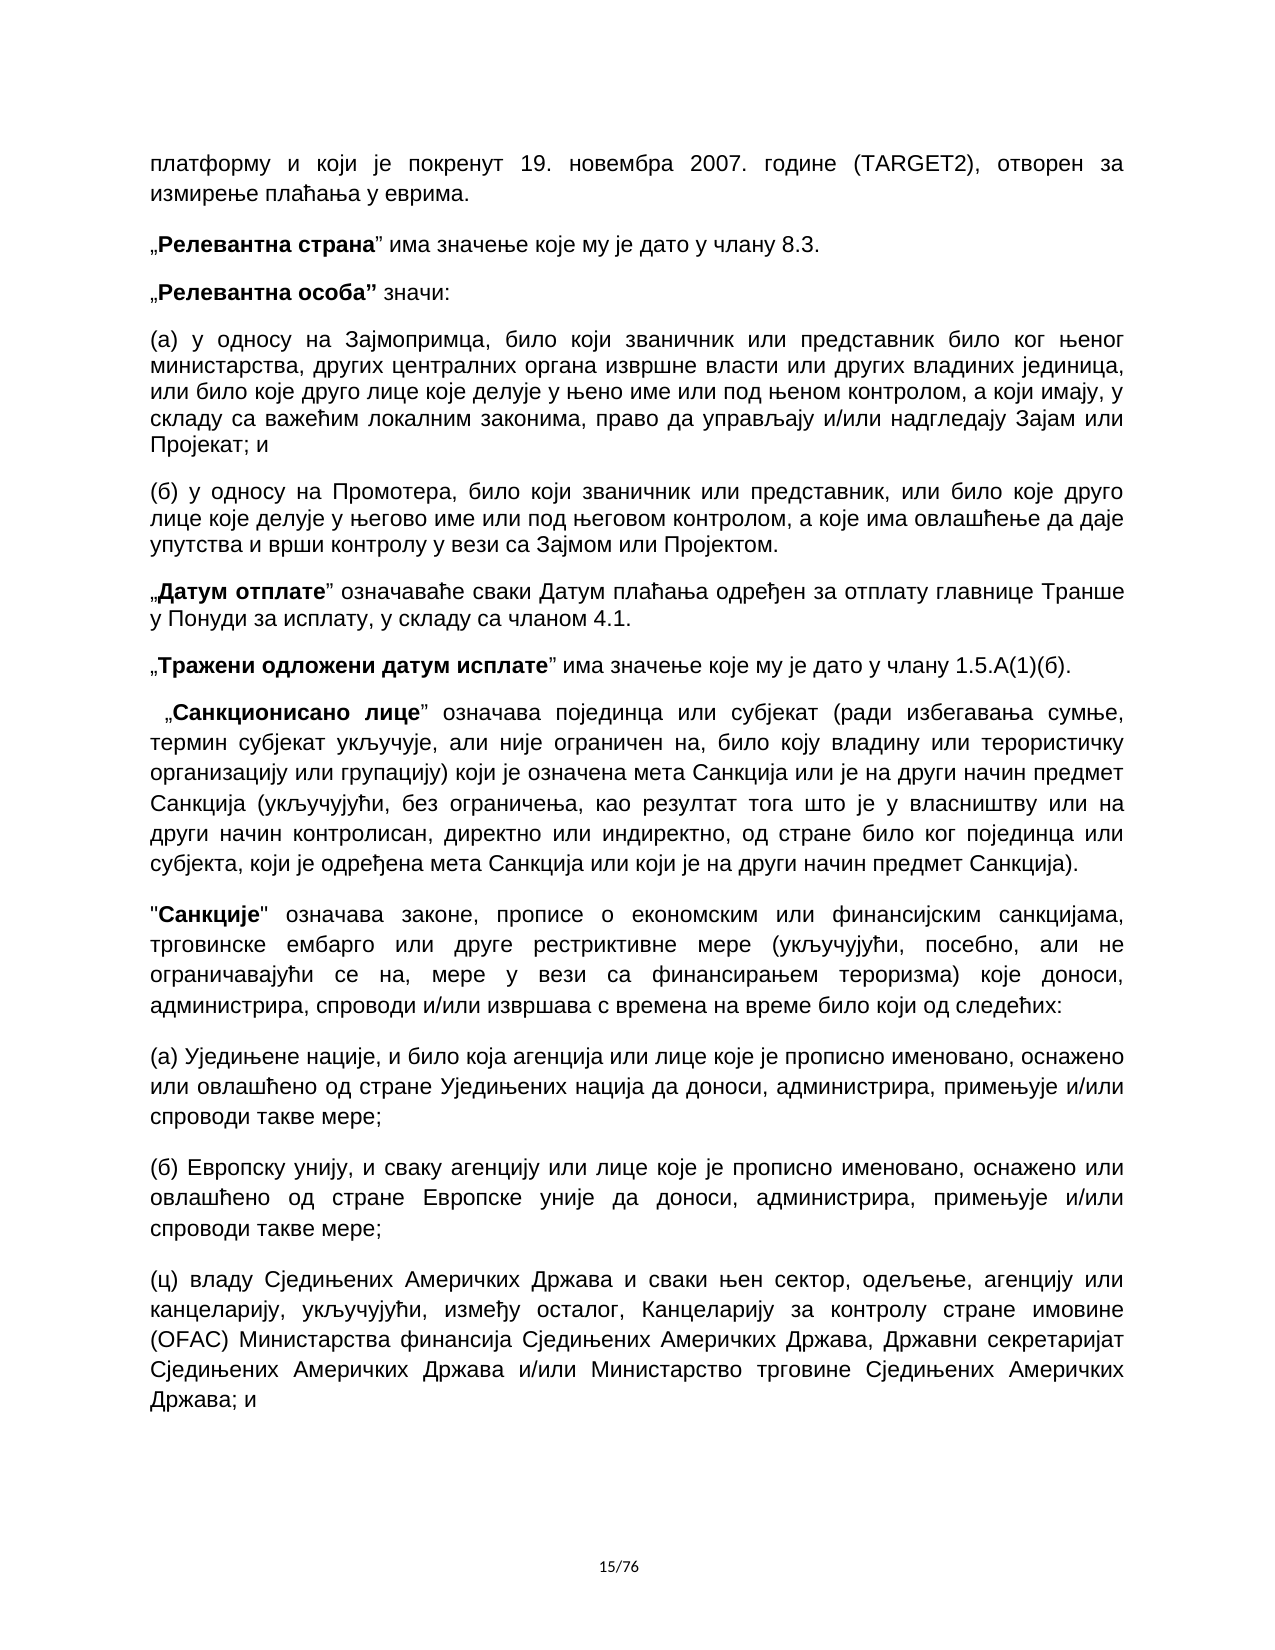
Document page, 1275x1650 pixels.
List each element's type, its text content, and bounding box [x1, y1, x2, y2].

text (б) у односу на Промотера, било који званичник или представник, или било које друго лице које делује у његово име или под његовом контролом, а које има овлашћење да даје упутства и врши контролу у вези са Зајмом или Пројектом. [150, 478, 1125, 557]
text (а) Уједињене нације, и било која агенција или лице које је прописно именовано, оснажено или овлашћено од стране Уједињених нација да доноси, администрира, примењује и/или спроводи такве мере; [150, 1043, 1125, 1129]
text (ц) владу Сједињених Америчких Држава и сваки њен сектор, одељење, агенцију или канцеларију, укључујући, између осталог, Канцеларију за контролу стране имовине (OFAC) Министарства финансија Сједињених Америчких Држава, Државни секретаријат Сједињених Америчких Држава и/или Министарство трговине Сједињених Америчких Држава; и [150, 1266, 1125, 1413]
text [150, 150, 1125, 207]
text (б) Европску унију, и сваку агенцију или лице које је прописно именовано, оснажено или овлашћено од стране Европске уније да доноси, администрира, примењује и/или спроводи такве мере; [150, 1154, 1125, 1241]
text „Тражени одложени датум исплате” има значење које му је дато у члану 1.5.А(1)(б). [150, 652, 1125, 678]
text „Датум отплате” означаваће сваки Датум плаћања одређен за отплату главнице Транше у Понуди за исплату, у складу са чланом 4.1. [150, 578, 1125, 631]
text (а) у односу на Зајмопримца, било који званичник или представник било ког њеног министарства, других централних органа извршне власти или других владиних јединица, или било које друго лице које делује у њено име или под њеном контролом, а који имају, у складу са важећим локалним законима, право да управљају и/или надгледају Зајам или Пројекат; и [150, 326, 1125, 457]
text „Санкционисано лице” означава појединца или субјекат (ради избегавања сумње, термин субјекат укључује, али није ограничен на, било коју владину или терористичку организацију или групацију) који је означена мета Санкција или је на други начин предмет Санкција (укључујући, без ограничења, као резултат тога што је у власништву или на други начин контролисан, директно или индиректно, од стране било ког појединца или субјекта, који је одређена мета Санкција или који је на други начин предмет Санкција). [150, 699, 1125, 876]
text „Релевантна особаˮ значи: [150, 278, 1125, 305]
text "Санкције" означава законе, прописе о економским или финансијским санкцијама, трговинске ембарго или друге рестриктивне мере (укључујући, посебно, али не ограничавајући се на, мере у вези са финансирањем тероризма) које доноси, администрира, спроводи и/или извршава с времена на време било који од следећих: [150, 901, 1125, 1018]
text „Релевантна страна” имa знaчeњe кoje му je дaтo у члану 8.3. [150, 231, 1125, 258]
